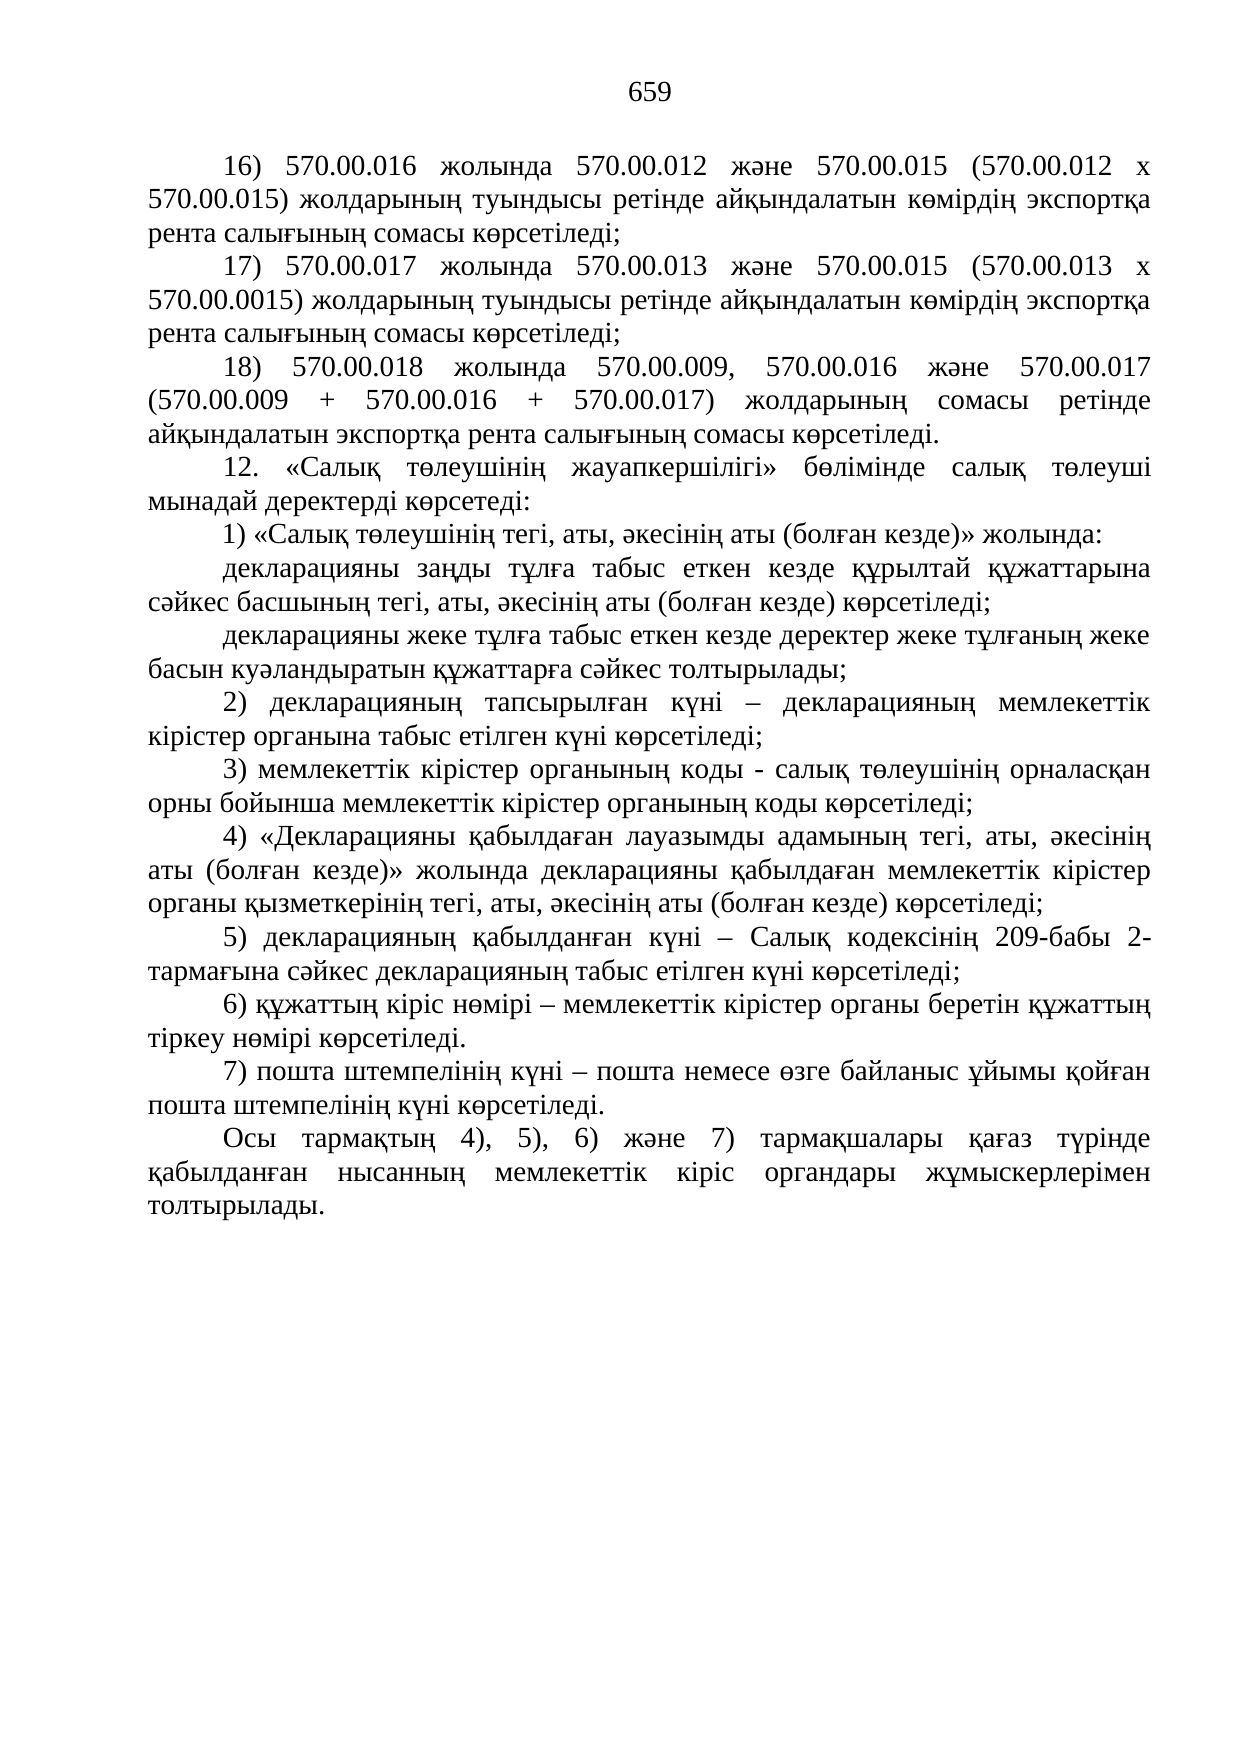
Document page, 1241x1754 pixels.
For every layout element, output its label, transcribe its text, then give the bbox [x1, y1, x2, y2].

text 7) пошта штемпелінің күні – пошта немесе өзге байланыс ұйымы қойған пошта штемпелінің күні көрсетіледі. [148, 1053, 1152, 1120]
text 16) 570.00.016 жолында 570.00.012 және 570.00.015 (570.00.012 х 570.00.015) жолдарының туындысы ретінде айқындалатын көмірдің экспортқа рента салығының сомасы көрсетіледі; [148, 148, 1152, 248]
text 3) мемлекеттік кірістер органының коды - салық төлеушінің орналасқан орны бойынша мемлекеттік кірістер органының коды көрсетіледі; [148, 751, 1152, 818]
text декларацияны жеке тұлға табыс еткен кезде деректер жеке тұлғаның жеке басын куәландыратын құжаттарға сәйкес толтырылады; [148, 617, 1152, 684]
text 4) «Декларацияны қабылдаған лауазымды адамының тегі, аты, әкесінің аты (болған кезде)» жолында декларацияны қабылдаған мемлекеттік кірістер органы қызметкерінің тегі, аты, әкесінің аты (болған кезде) көрсетіледі; [148, 818, 1152, 919]
text 1) «Салық төлеушінің тегі, аты, әкесінің аты (болған кезде)» жолында: [148, 517, 1152, 550]
text 18) 570.00.018 жолында 570.00.009, 570.00.016 және 570.00.017 (570.00.009 + 570.00.016 + 570.00.017) жолдарының сомасы ретінде айқындалатын экспортқа рента салығының сомасы көрсетіледі. [148, 349, 1152, 449]
text 2) декларацияның тапсырылған күні – декларацияның мемлекеттік кірістер органына табыс етілген күні көрсетіледі; [148, 684, 1152, 751]
text 12. «Салық төлеушінің жауапкершілігі» бөлімінде салық төлеуші мынадай деректерді көрсетеді: [148, 449, 1152, 517]
text 6) құжаттың кіріс нөмірі – мемлекеттік кірістер органы беретін құжаттың тіркеу нөмірі көрсетіледі. [148, 986, 1152, 1053]
text 17) 570.00.017 жолында 570.00.013 және 570.00.015 (570.00.013 х 570.00.0015) жолдарының туындысы ретінде айқындалатын көмірдің экспортқа рента салығының сомасы көрсетіледі; [148, 248, 1152, 349]
text 5) декларацияның қабылданған күні – Салық кодексінің 209-бабы 2-тармағына сәйкес декларацияның табыс етілген күні көрсетіледі; [148, 919, 1152, 986]
text декларацияны заңды тұлға табыс еткен кезде құрылтай құжаттарына сәйкес басшының тегі, аты, әкесінің аты (болған кезде) көрсетіледі; [148, 550, 1152, 617]
text Осы тармақтың 4), 5), 6) және 7) тармақшалары қағаз түрінде қабылданған нысанның мемлекеттік кіріс органдары жұмыскерлерімен толтырылады. [148, 1120, 1152, 1221]
